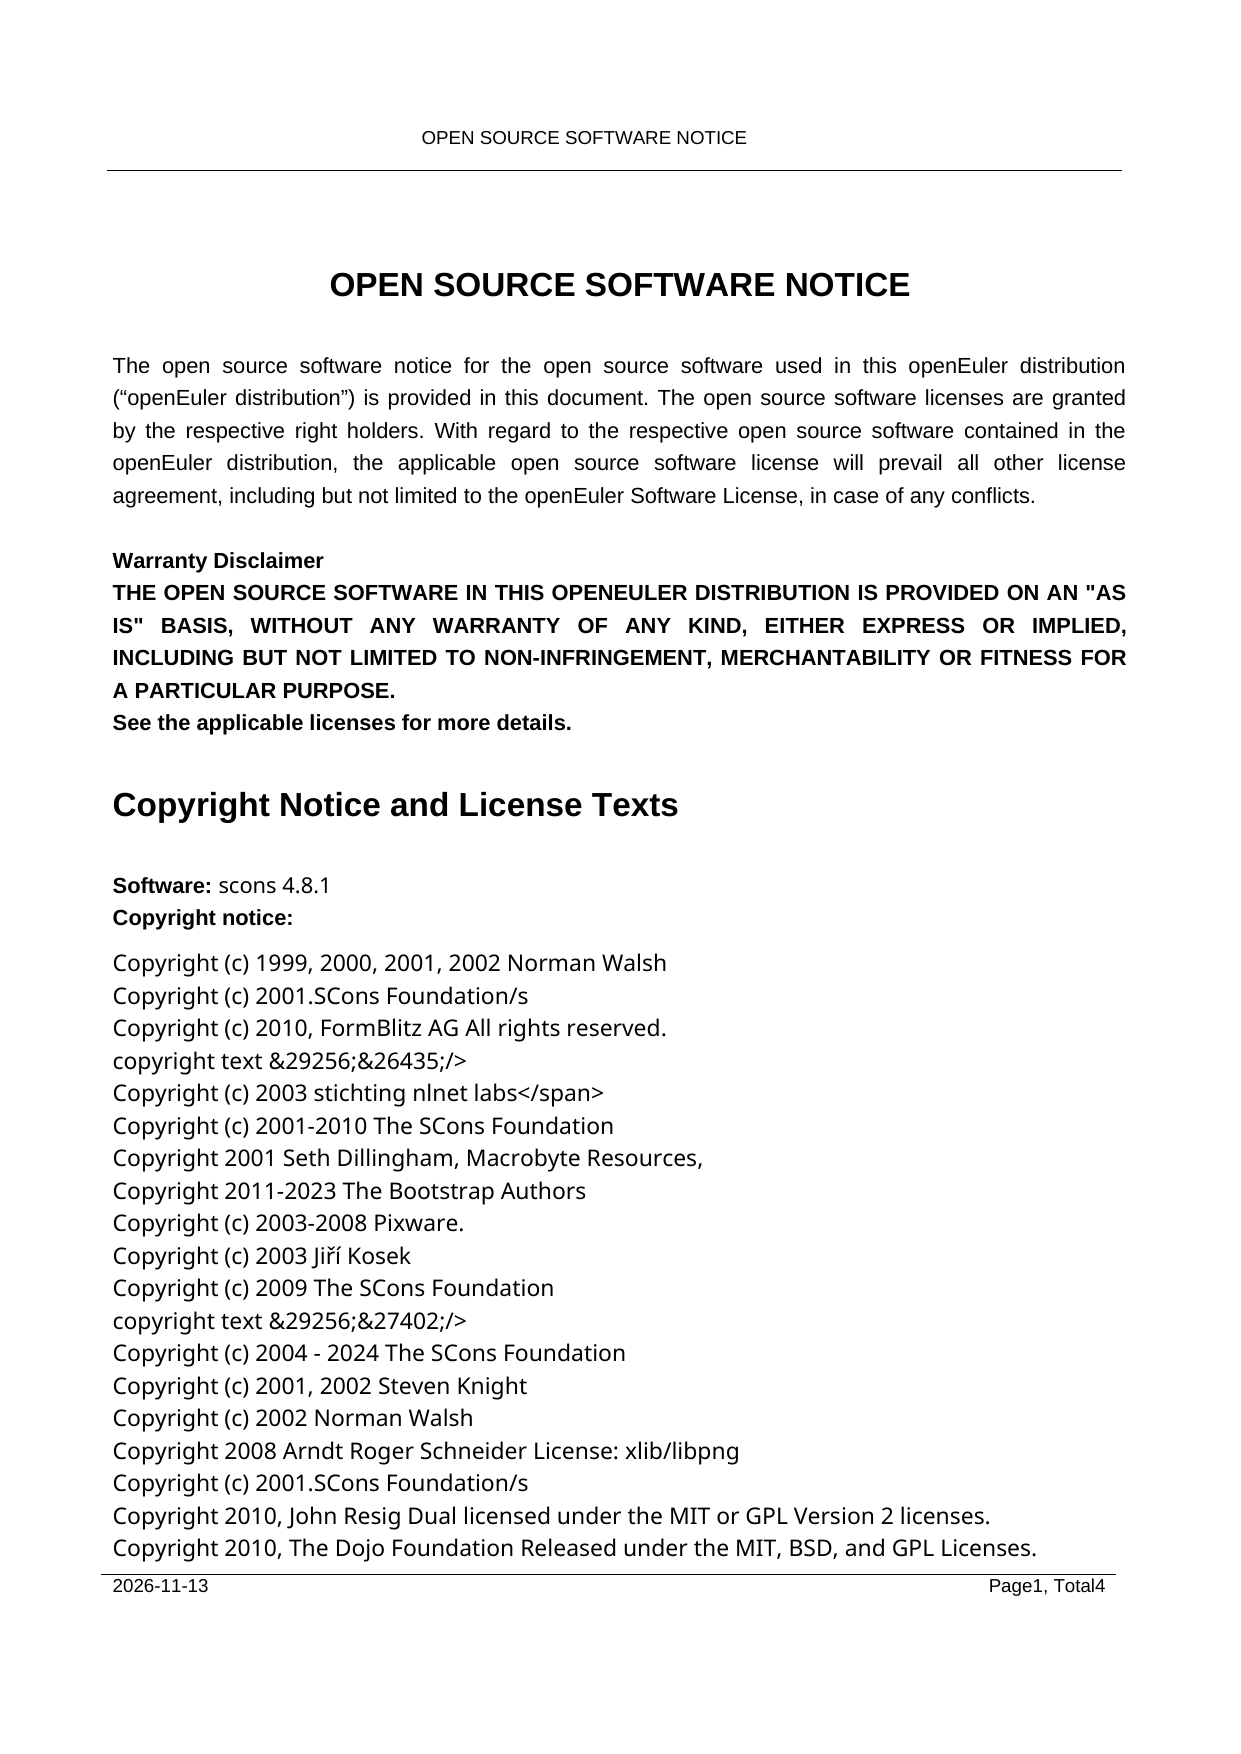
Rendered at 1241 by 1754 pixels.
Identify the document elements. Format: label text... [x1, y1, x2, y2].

text The open source software notice for the open source software used in this openEuler distribution (“openEuler distribution”) is provided in this document. The open source software licenses are granted by the respective right holders. With regard to the respective open source software contained in the openEuler distribution, the applicable open source software license will prevail all other license agreement, including but not limited to the openEuler Software License, in case of any conflicts. [112, 349, 1128, 511]
text OPEN SOURCE SOFTWARE NOTICE [112, 251, 1128, 316]
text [112, 947, 1128, 1564]
text Copyright Notice and License Texts [112, 771, 1128, 836]
text THE OPEN SOURCE SOFTWARE IN THIS OPENEULER DISTRIBUTION IS PROVIDED ON AN "AS IS" BASIS, WITHOUT ANY WARRANTY OF ANY KIND, EITHER EXPRESS OR IMPLIED, INCLUDING BUT NOT LIMITED TO NON-INFRINGEMENT, MERCHANTABILITY OR FITNESS FOR A PARTICULAR PURPOSE. See the applicable licenses for more details. [112, 576, 1128, 739]
text Copyright notice: [112, 901, 1128, 934]
text Warranty Disclaimer [112, 544, 1128, 576]
title Software: scons 4.8.1 [112, 869, 1128, 901]
